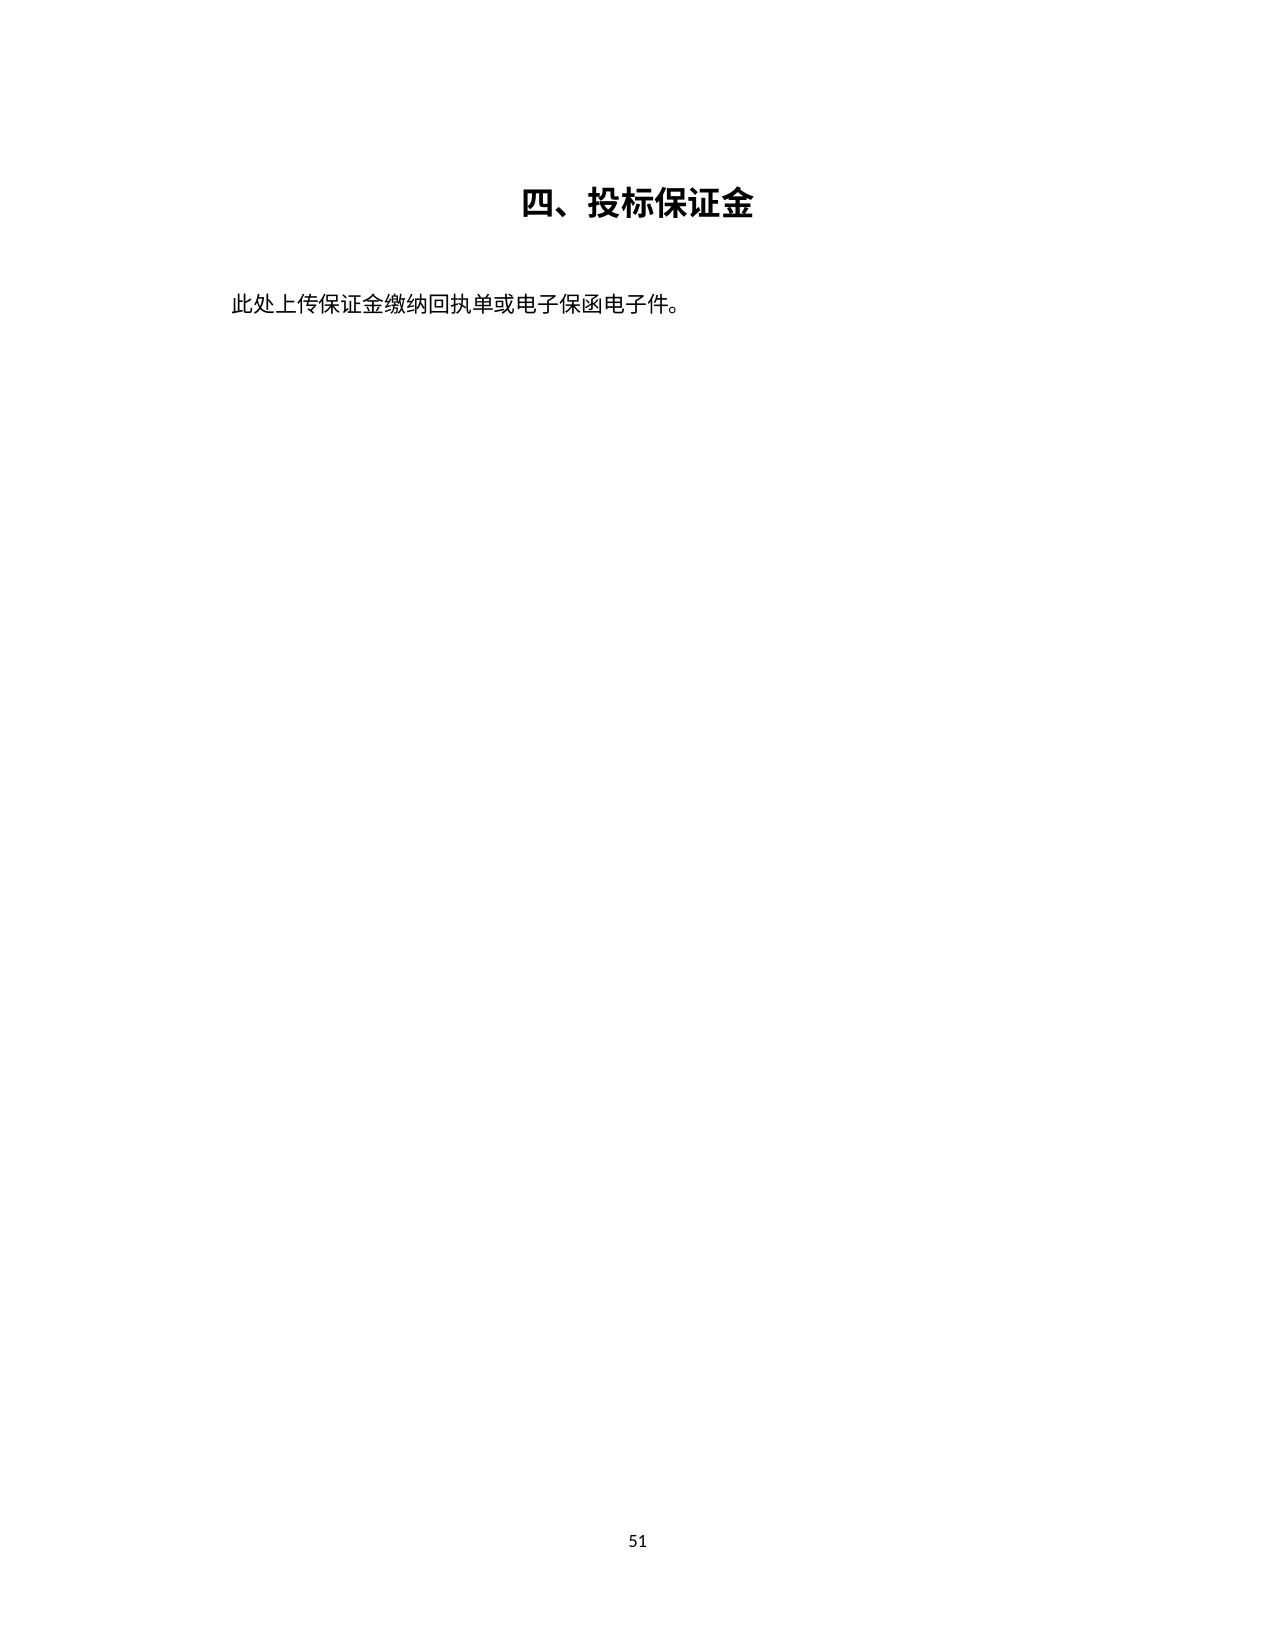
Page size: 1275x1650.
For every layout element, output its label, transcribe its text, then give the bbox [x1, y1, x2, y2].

subtitle 四、投标保证金 [187, 177, 1087, 225]
text 此处上传保证金缴纳回执单或电子保函电子件。 [187, 287, 1087, 318]
